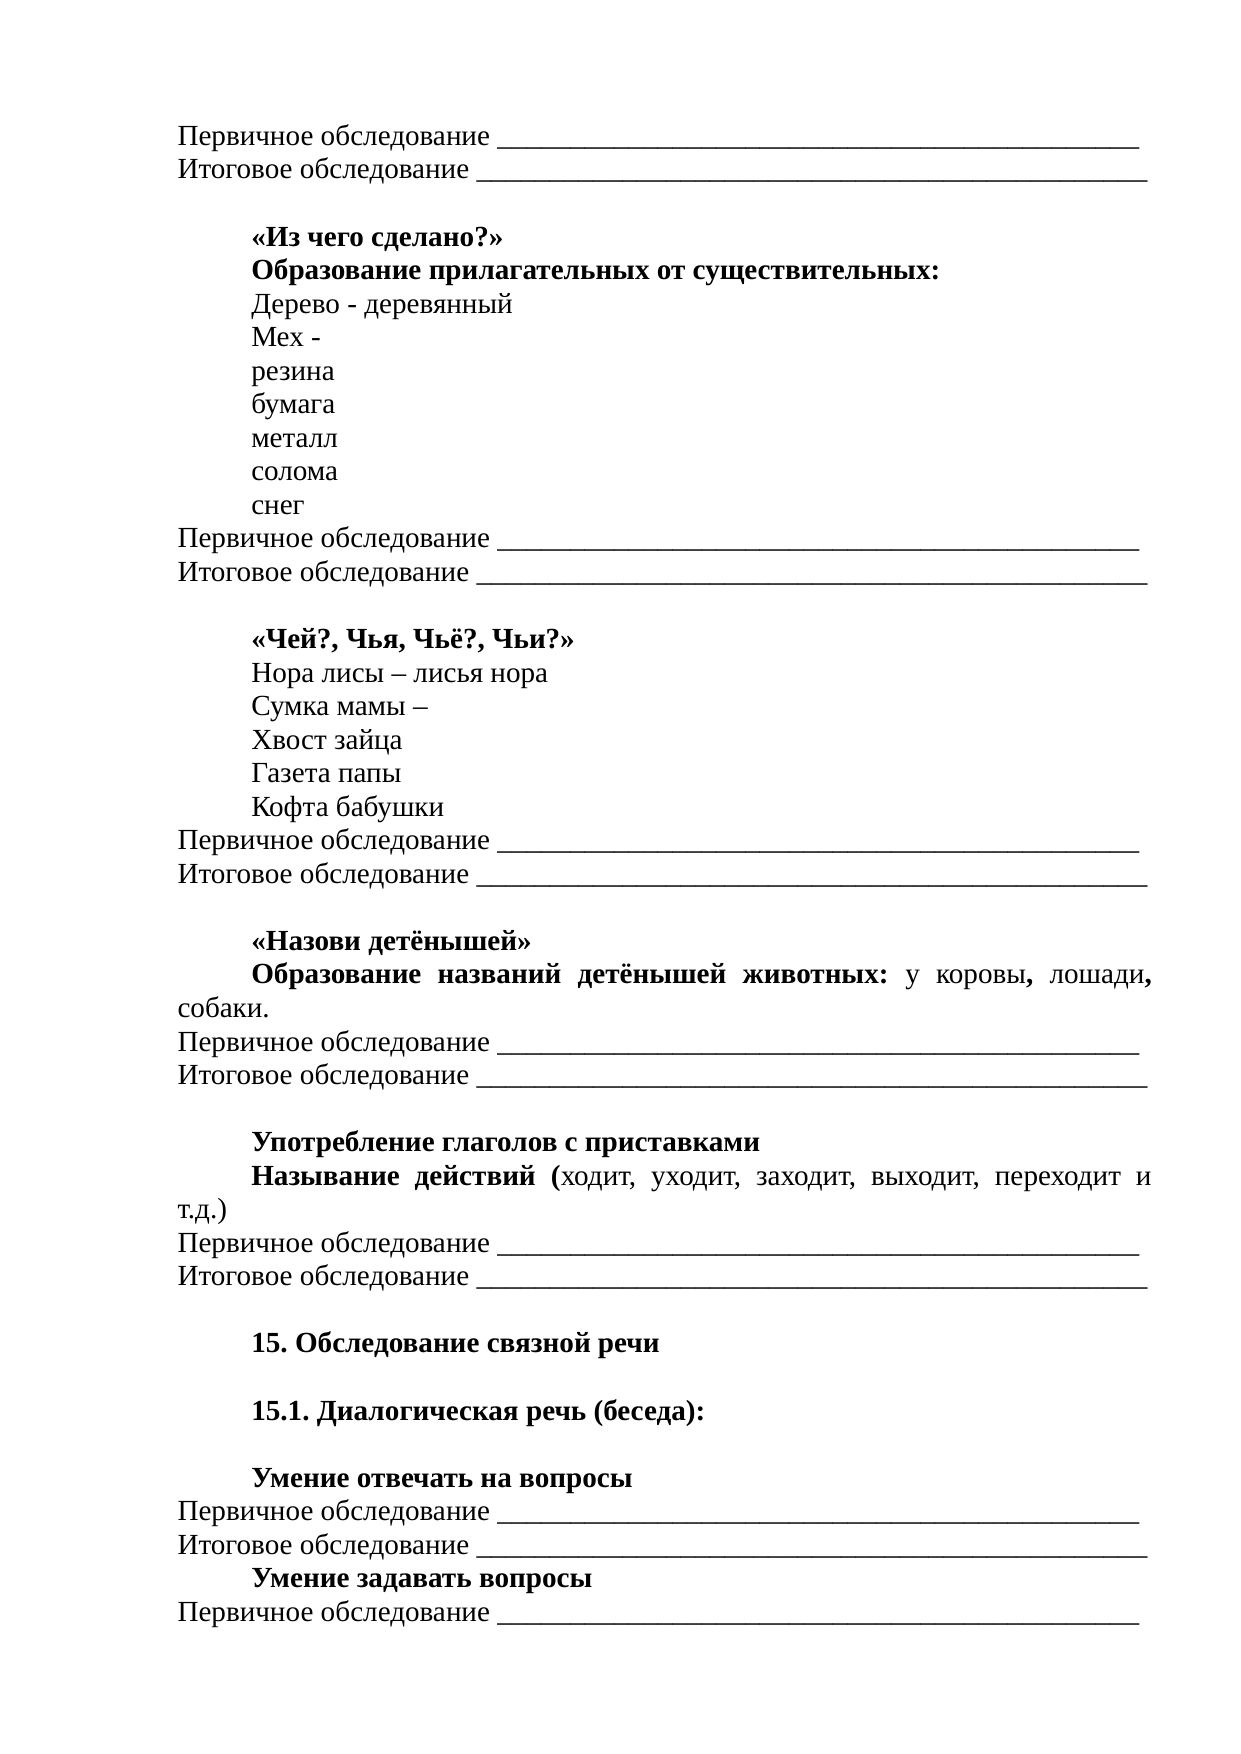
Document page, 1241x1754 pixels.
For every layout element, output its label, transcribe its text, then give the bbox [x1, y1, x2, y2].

text Газета папы [177, 755, 1152, 789]
text Первичное обследование ____________________________________________ [177, 1493, 1152, 1527]
text Первичное обследование ____________________________________________ [177, 118, 1152, 152]
text Сумка мамы – [177, 688, 1152, 722]
text металл [177, 420, 1152, 453]
text бумага [177, 386, 1152, 420]
text Первичное обследование ____________________________________________ [177, 1594, 1152, 1627]
text снег [177, 487, 1152, 521]
text Итоговое обследование ______________________________________________ [177, 1258, 1152, 1292]
text Хвост зайца [177, 722, 1152, 755]
text резина [177, 353, 1152, 386]
text Мех - [177, 319, 1152, 353]
text «Чей?, Чья, Чьё?, Чьи?» [177, 621, 1152, 655]
text Нора лисы – лисья нора [177, 655, 1152, 688]
text Называние действий (ходит, уходит, заходит, выходит, переходит и т.д.) [177, 1158, 1152, 1225]
text «Назови детёнышей» [177, 923, 1152, 957]
text Первичное обследование ____________________________________________ [177, 822, 1152, 856]
text Первичное обследование ____________________________________________ [177, 1024, 1152, 1057]
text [177, 152, 1152, 185]
text Умение отвечать на вопросы [177, 1460, 1152, 1493]
text Первичное обследование ____________________________________________ [177, 1225, 1152, 1258]
text 15. Обследование связной речи [177, 1326, 1152, 1359]
text «Из чего сделано?» [177, 219, 1152, 252]
text Дерево - деревянный [177, 286, 1152, 319]
text Умение задавать вопросы [177, 1560, 1152, 1594]
text Кофта бабушки [177, 789, 1152, 822]
text Итоговое обследование ______________________________________________ [177, 554, 1152, 588]
text Употребление глаголов с приставками [177, 1124, 1152, 1158]
text Образование названий детёнышей животных: у коровы, лошади, собаки. [177, 957, 1152, 1024]
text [177, 1527, 1152, 1560]
text Первичное обследование ____________________________________________ [177, 521, 1152, 554]
text 15.1. Диалогическая речь (беседа): [177, 1393, 1152, 1426]
text Образование прилагательных от существительных: [177, 252, 1152, 286]
text солома [177, 453, 1152, 487]
text Итоговое обследование ______________________________________________ [177, 856, 1152, 889]
text Итоговое обследование ______________________________________________ [177, 1057, 1152, 1091]
